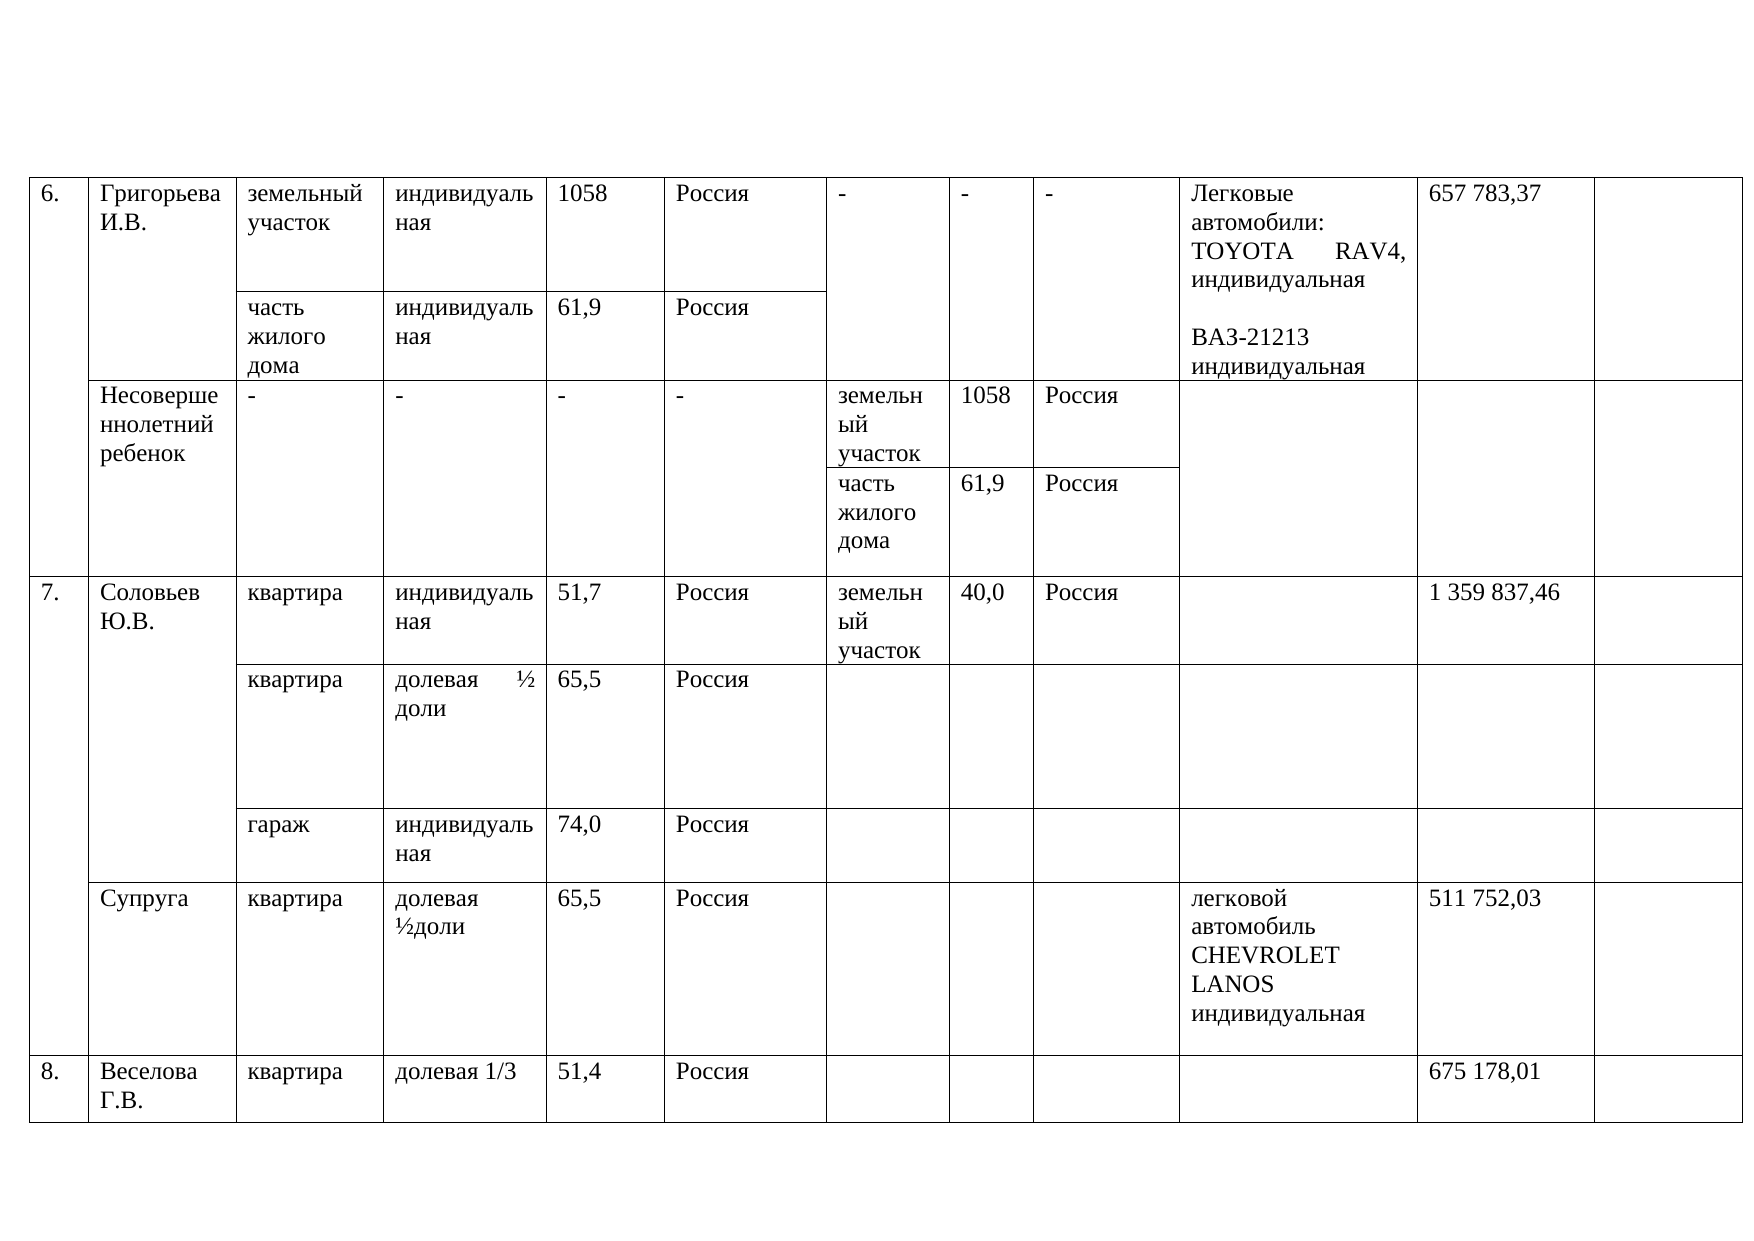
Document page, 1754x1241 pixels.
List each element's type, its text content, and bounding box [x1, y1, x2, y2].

table_cell [827, 1056, 949, 1122]
table_cell 1058 [950, 381, 1033, 467]
table_cell [1180, 665, 1417, 808]
table_cell [1595, 381, 1742, 576]
table_cell - [1034, 178, 1179, 379]
table_cell земельный участок [237, 178, 383, 291]
table_cell [1034, 809, 1179, 882]
table_cell - [665, 381, 826, 576]
table_cell [1595, 178, 1742, 379]
table_cell Григорьева И.В. [89, 178, 236, 379]
table_cell [1418, 809, 1594, 882]
table_cell [1180, 381, 1417, 576]
table_cell [1180, 1056, 1417, 1122]
table_cell 1058 [547, 178, 664, 291]
table_cell долевая 1/3 [384, 1056, 546, 1122]
table_cell 511 752,03 [1418, 883, 1594, 1055]
table_cell [827, 665, 949, 808]
table_cell [1418, 381, 1594, 576]
table_cell Россия [665, 665, 826, 808]
table_cell 7. [30, 577, 88, 1055]
table_cell квартира [237, 1056, 383, 1122]
table_cell долевая ½доли [384, 883, 546, 1055]
table_cell часть жилого дома [237, 292, 383, 379]
table_cell гараж [237, 809, 383, 882]
table_cell - [384, 381, 546, 576]
table_cell 6. [30, 178, 88, 576]
table_cell 40,0 [950, 577, 1033, 663]
table_cell земельный участок [827, 381, 949, 467]
table_cell Россия [665, 292, 826, 379]
table_cell индивидуальная [384, 292, 546, 379]
table_cell [1418, 665, 1594, 808]
table_cell 675 178,01 [1418, 1056, 1594, 1122]
table_cell квартира [237, 577, 383, 663]
table_cell Супруга [89, 883, 236, 1055]
table_cell Россия [1034, 468, 1179, 576]
table_cell - [950, 178, 1033, 379]
table_cell 51,7 [547, 577, 664, 663]
table_cell Несовершеннолетний ребенок [89, 381, 236, 576]
table_cell земельный участок [827, 577, 949, 663]
table_cell [1034, 1056, 1179, 1122]
table_cell [1595, 809, 1742, 882]
table_cell [1595, 577, 1742, 663]
table_cell Россия [1034, 381, 1179, 467]
table_cell [1595, 883, 1742, 1055]
table_cell Россия [665, 883, 826, 1055]
table_cell [950, 809, 1033, 882]
table_cell 657 783,37 [1418, 178, 1594, 379]
table_cell [1034, 665, 1179, 808]
table_cell [1034, 883, 1179, 1055]
table_cell - [827, 178, 949, 379]
table_cell [1595, 1056, 1742, 1122]
table_cell часть жилого дома [827, 468, 949, 576]
table_cell Легковые автомобили: TOYOTA RAV4, индивидуальная ВАЗ-21213 индивидуальная [1180, 178, 1417, 379]
table_cell [1180, 809, 1417, 882]
table_cell 51,4 [547, 1056, 664, 1122]
table_cell легковой автомобиль CHEVROLET LANOS индивидуальная [1180, 883, 1417, 1055]
table_cell [1180, 577, 1417, 663]
table_cell 61,9 [547, 292, 664, 379]
table_cell Россия [665, 809, 826, 882]
table_cell долевая ½ доли [384, 665, 546, 808]
table_cell Россия [665, 577, 826, 663]
table_cell [1595, 665, 1742, 808]
table_cell Соловьев Ю.В. [89, 577, 236, 882]
table_cell Россия [1034, 577, 1179, 663]
table_cell [950, 1056, 1033, 1122]
table_cell [827, 809, 949, 882]
table_cell индивидуальная [384, 178, 546, 291]
table_cell 61,9 [950, 468, 1033, 576]
table_cell индивидуальная [384, 809, 546, 882]
table_cell квартира [237, 883, 383, 1055]
table_cell 65,5 [547, 883, 664, 1055]
table_cell - [547, 381, 664, 576]
table_cell 74,0 [547, 809, 664, 882]
table_cell квартира [237, 665, 383, 808]
table_cell 65,5 [547, 665, 664, 808]
table_cell индивидуальная [384, 577, 546, 663]
table_cell Россия [665, 178, 826, 291]
table_cell [950, 883, 1033, 1055]
table_cell [827, 883, 949, 1055]
table_cell 8. [30, 1056, 88, 1122]
table_cell 1 359 837,46 [1418, 577, 1594, 663]
table_cell Россия [665, 1056, 826, 1122]
table_cell [950, 665, 1033, 808]
table_cell Веселова Г.В. [89, 1056, 236, 1122]
table_cell - [237, 381, 383, 576]
